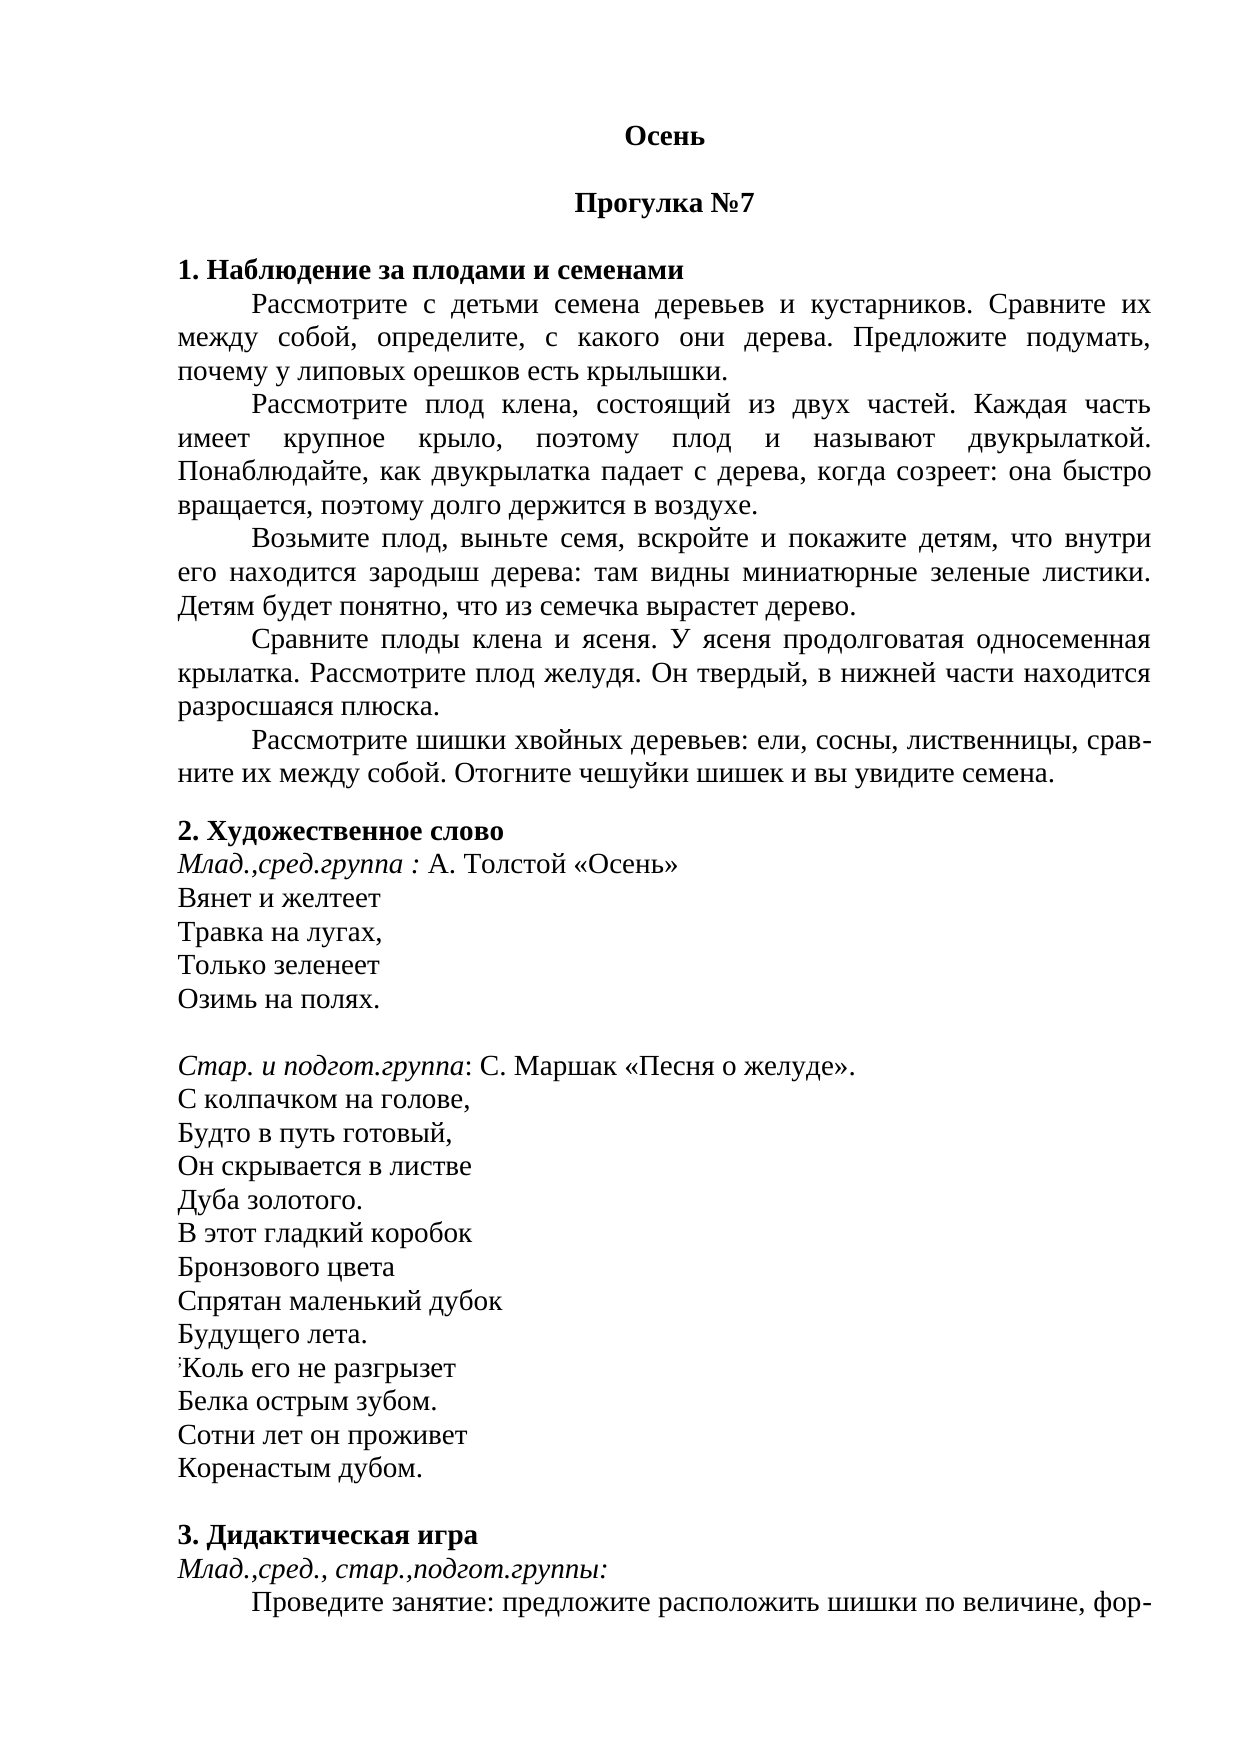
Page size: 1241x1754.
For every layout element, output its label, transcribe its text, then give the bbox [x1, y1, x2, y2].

text Сотни лет он проживет [177, 1417, 1152, 1450]
text Млад.,сред.группа : А. Толстой «Осень» [177, 847, 1152, 880]
text Бронзового цвета [177, 1249, 1152, 1283]
text Только зеленеет [177, 947, 1152, 981]
text Рассмотрите плод клена, состоящий из двух частей. Каждая часть имеет крупное крыло, поэтому плод и называют двукрылаткой. Понаблюдайте, как двукрылатка падает с дерева, когда созреет: она быстро вращается, поэтому долго держится в воздухе. [177, 386, 1152, 521]
text Будущего лета. [177, 1316, 1152, 1350]
text С колпачком на голове, Будто в путь готовый, Он скрывается в листве Дуба золотого. [177, 1081, 1152, 1216]
text 1. Наблюдение за плодами и семенами [177, 252, 1152, 286]
text Озимь на полях. [177, 981, 1152, 1014]
text Рассмотрите с детьми семена деревьев и кустарников. Сравните их между собой, определите, с какого они дерева. Предложите подумать, почему у липовых орешков есть крылышки. [177, 286, 1152, 386]
text В этот гладкий коробок [177, 1216, 1152, 1249]
text Коренастым дубом. [177, 1450, 1152, 1484]
text Возьмите плод, выньте семя, вскройте и покажите детям, что внутри его находится зародыш дерева: там видны миниатюрные зеленые листики. Детям будет понятно, что из семечка вырастет дерево. [177, 521, 1152, 621]
text Белка острым зубом. [177, 1383, 1152, 1417]
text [177, 1584, 1152, 1618]
text Осень [177, 118, 1152, 152]
text Стар. и подгот.группа: С. Маршак «Песня о желуде». [177, 1048, 1152, 1081]
text Вянет и желтеет [177, 880, 1152, 914]
text ;Коль его не разгрызет [177, 1350, 1152, 1383]
text Рассмотрите шишки хвойных деревьев: ели, сосны, лиственницы, сравните их между собой. Отогните чешуйки шишек и вы увидите семена. [177, 722, 1152, 789]
text Травка на лугах, [177, 914, 1152, 947]
text 2. Художественное слово [177, 813, 1152, 847]
text Спрятан маленький дубок [177, 1283, 1152, 1316]
text Прогулка №7 [177, 185, 1152, 219]
text Млад.,сред., стар.,подгот.группы: [177, 1551, 1152, 1584]
text 3. Дидактическая игра [177, 1517, 1152, 1551]
text Сравните плоды клена и ясеня. У ясеня продолговатая односеменная крылатка. Рассмотрите плод желудя. Он твердый, в нижней части находится разросшаяся плюска. [177, 621, 1152, 722]
